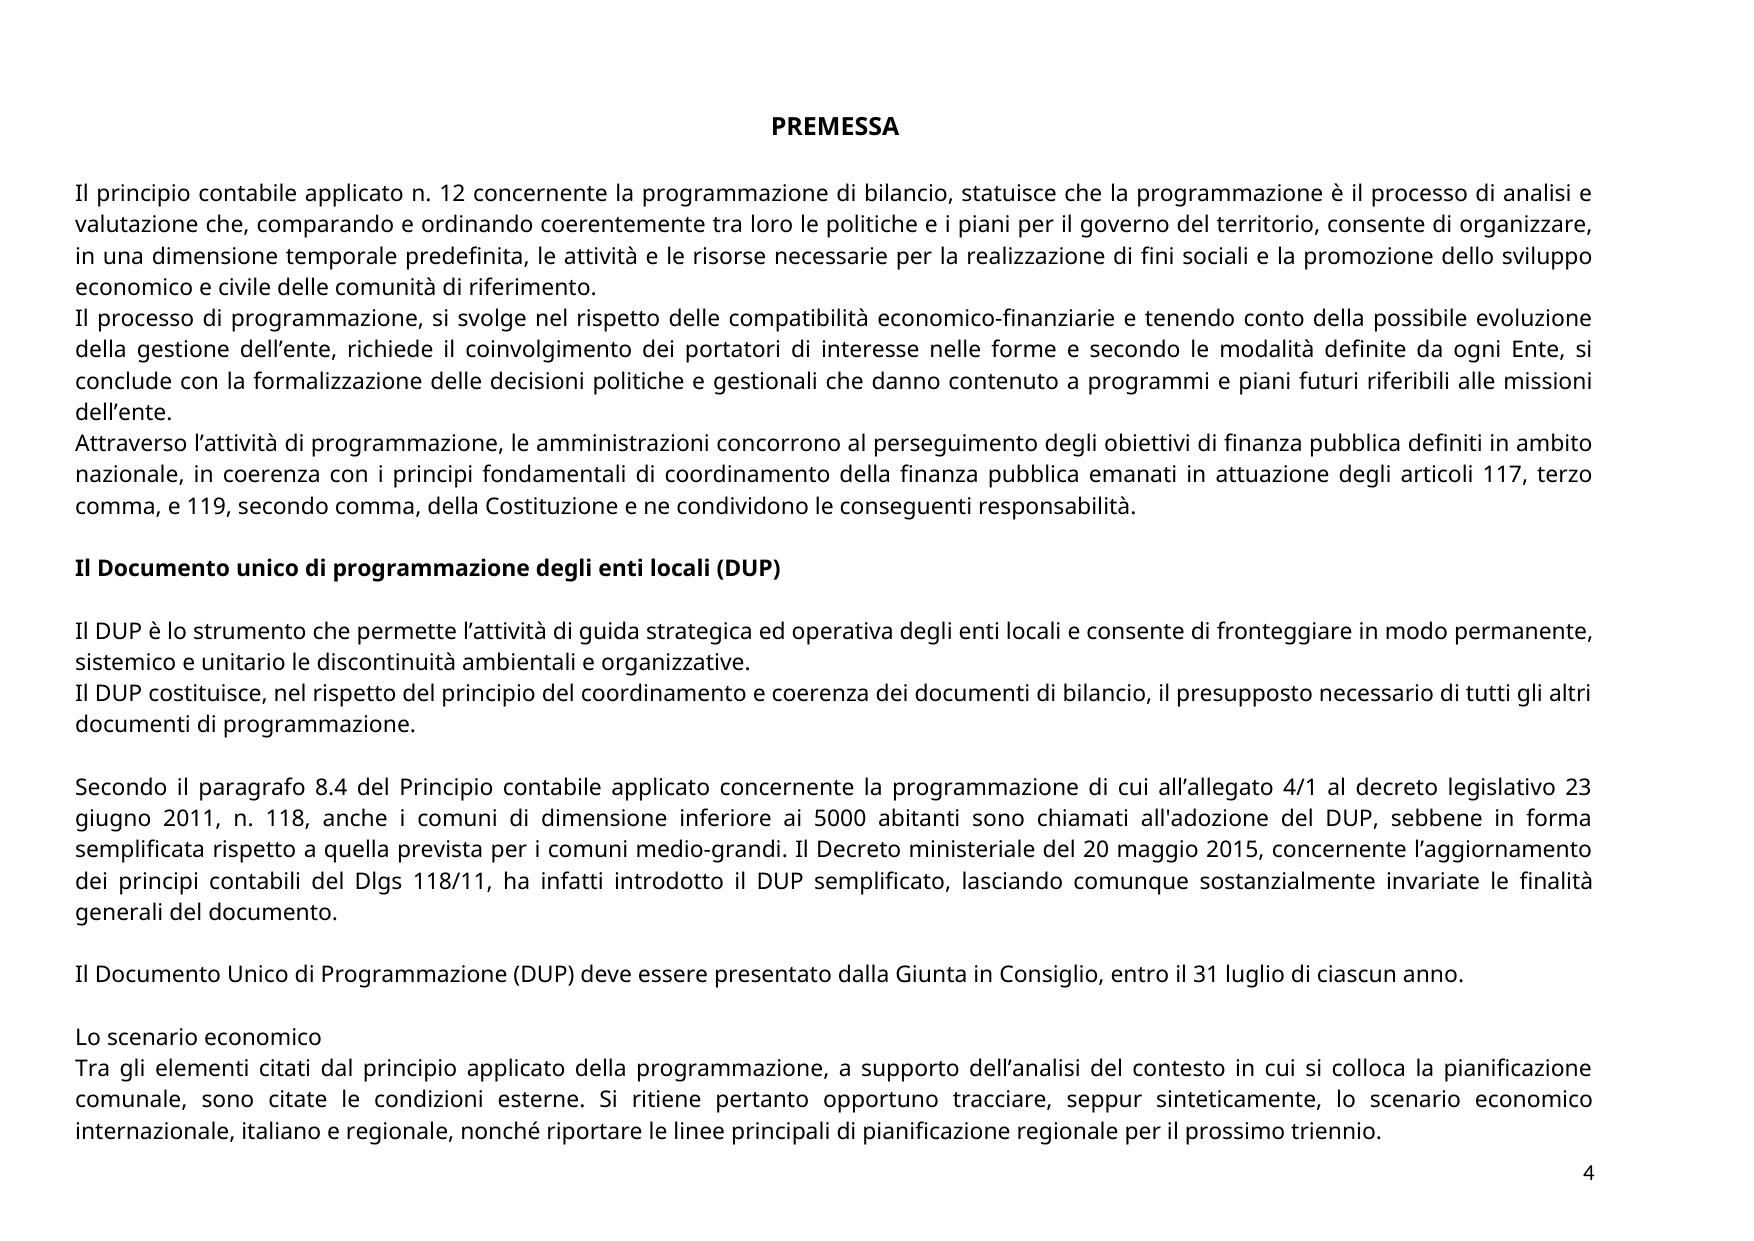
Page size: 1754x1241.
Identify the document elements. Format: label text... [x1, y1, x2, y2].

text PREMESSA [75, 109, 1594, 143]
text Il DUP è lo strumento che permette l’attività di guida strategica ed operativa degli enti locali e consente di fronteggiare in modo permanente, sistemico e unitario le discontinuità ambientali e organizzative. [75, 615, 1594, 677]
text Tra gli elementi citati dal principio applicato della programmazione, a supporto dell’analisi del contesto in cui si colloca la pianificazione comunale, sono citate le condizioni esterne. Si ritiene pertanto opportuno tracciare, seppur sinteticamente, lo scenario economico internazionale, italiano e regionale, nonché riportare le linee principali di pianificazione regionale per il prossimo triennio. [75, 1052, 1594, 1146]
text Secondo il paragrafo 8.4 del Principio contabile applicato concernente la programmazione di cui all’allegato 4/1 al decreto legislativo 23 giugno 2011, n. 118, anche i comuni di dimensione inferiore ai 5000 abitanti sono chiamati all'adozione del DUP, sebbene in forma semplificata rispetto a quella prevista per i comuni medio-grandi. Il Decreto ministeriale del 20 maggio 2015, concernente l’aggiornamento dei principi contabili del Dlgs 118/11, ha infatti introdotto il DUP semplificato, lasciando comunque sostanzialmente invariate le finalità generali del documento. [75, 771, 1594, 927]
text Il Documento Unico di Programmazione (DUP) deve essere presentato dalla Giunta in Consiglio, entro il 31 luglio di ciascun anno. [75, 958, 1594, 990]
text Il Documento unico di programmazione degli enti locali (DUP) [75, 552, 1594, 583]
text Lo scenario economico [75, 1021, 1594, 1052]
text Il processo di programmazione, si svolge nel rispetto delle compatibilità economico-finanziarie e tenendo conto della possibile evoluzione della gestione dell’ente, richiede il coinvolgimento dei portatori di interesse nelle forme e secondo le modalità definite da ogni Ente, si conclude con la formalizzazione delle decisioni politiche e gestionali che danno contenuto a programmi e piani futuri riferibili alle missioni dell’ente. [75, 302, 1594, 427]
text Il principio contabile applicato n. 12 concernente la programmazione di bilancio, statuisce che la programmazione è il processo di analisi e valutazione che, comparando e ordinando coerentemente tra loro le politiche e i piani per il governo del territorio, consente di organizzare, in una dimensione temporale predefinita, le attività e le risorse necessarie per la realizzazione di fini sociali e la promozione dello sviluppo economico e civile delle comunità di riferimento. [75, 177, 1594, 302]
text Attraverso l’attività di programmazione, le amministrazioni concorrono al perseguimento degli obiettivi di finanza pubblica definiti in ambito nazionale, in coerenza con i principi fondamentali di coordinamento della finanza pubblica emanati in attuazione degli articoli 117, terzo comma, e 119, secondo comma, della Costituzione e ne condividono le conseguenti responsabilità. [75, 427, 1594, 521]
text Il DUP costituisce, nel rispetto del principio del coordinamento e coerenza dei documenti di bilancio, il presupposto necessario di tutti gli altri documenti di programmazione. [75, 677, 1594, 740]
